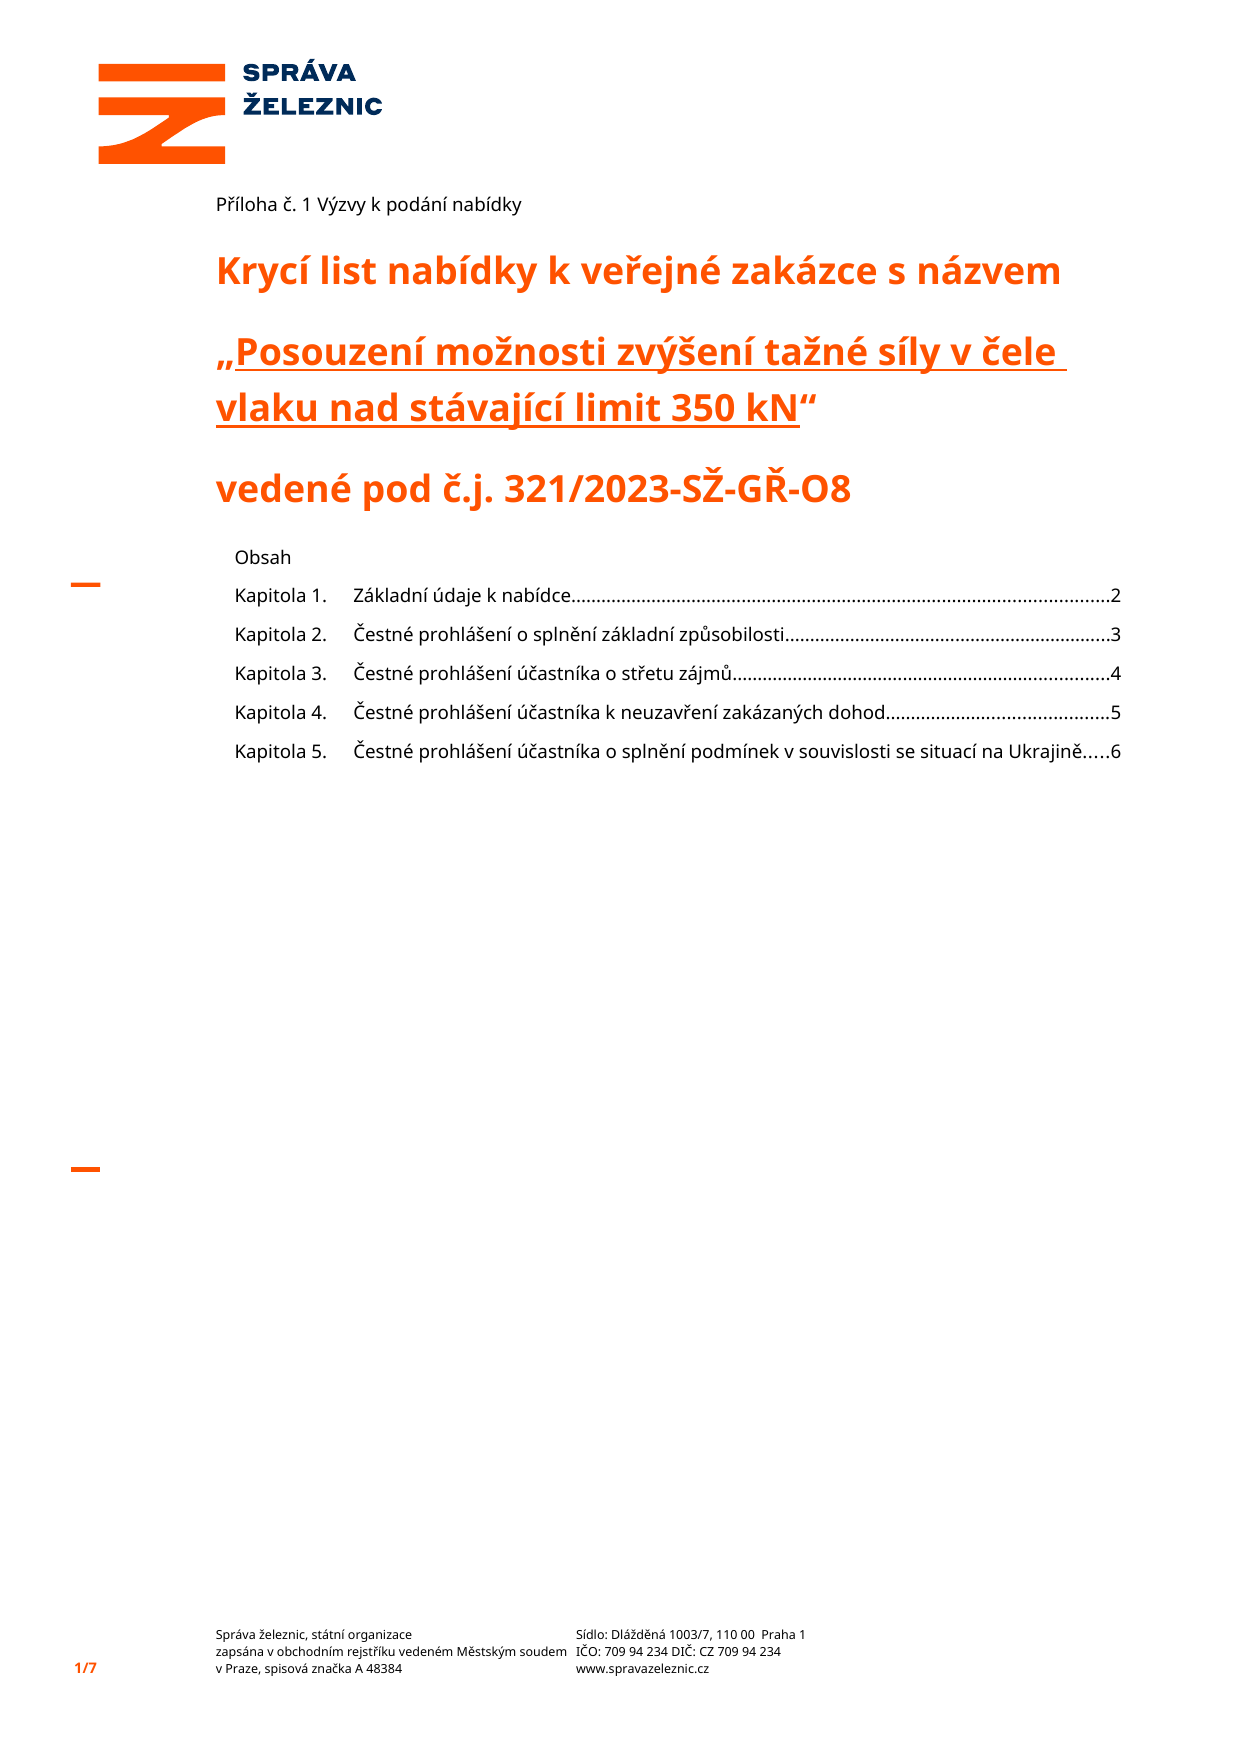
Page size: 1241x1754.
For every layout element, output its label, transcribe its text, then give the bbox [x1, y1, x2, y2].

text vedené pod č.j. 321/2023-SŽ-GŘ-O8 [216, 463, 1122, 514]
text Krycí list nabídky k veřejné zakázce s názvem [216, 244, 1122, 295]
text „Posouzení možnosti zvýšení tažné síly v čele vlaku nad stávající limit 350 kN“ [216, 326, 1122, 433]
text Příloha č. 1 Výzvy k podání nabídky [216, 191, 1122, 217]
